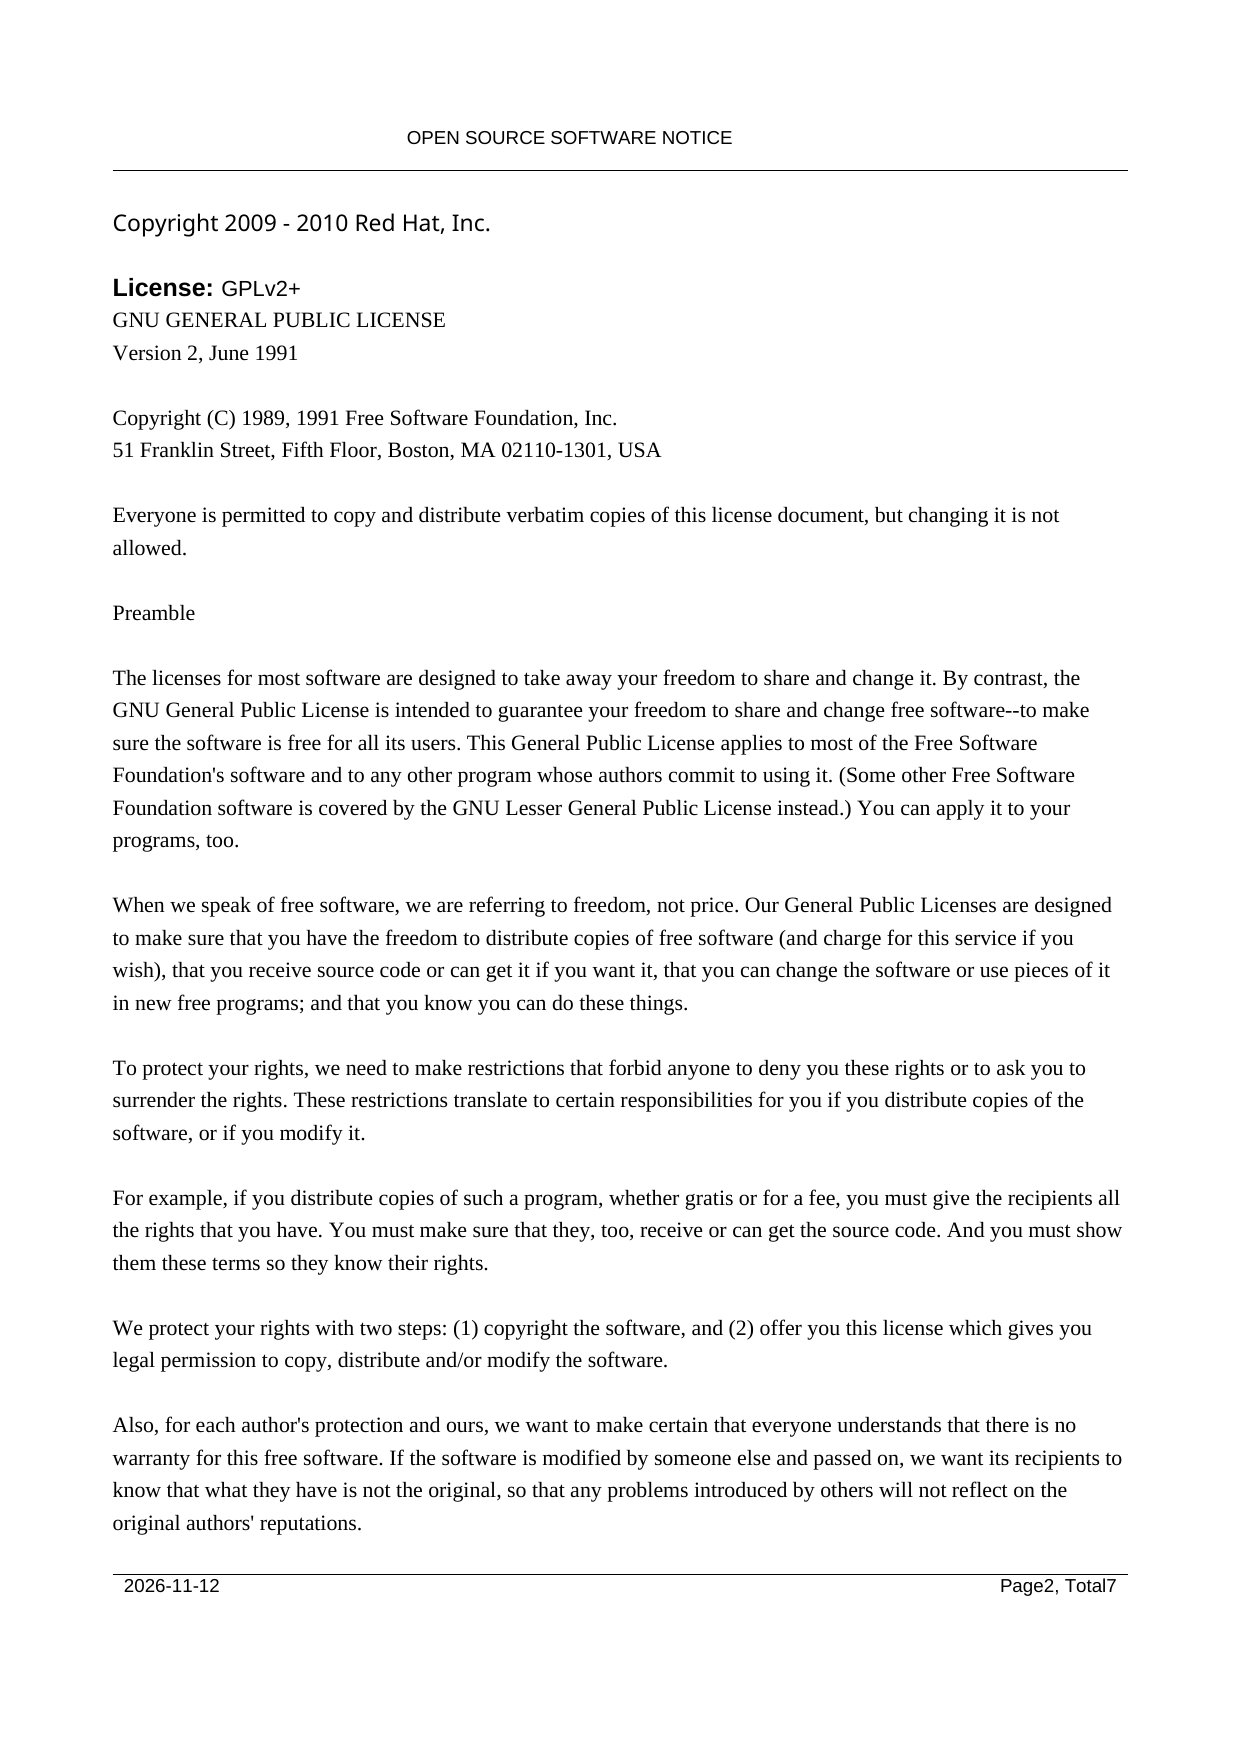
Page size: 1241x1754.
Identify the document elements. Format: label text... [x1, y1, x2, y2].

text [112, 304, 1128, 1539]
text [112, 206, 1128, 271]
text License: GPLv2+ [112, 271, 1128, 304]
